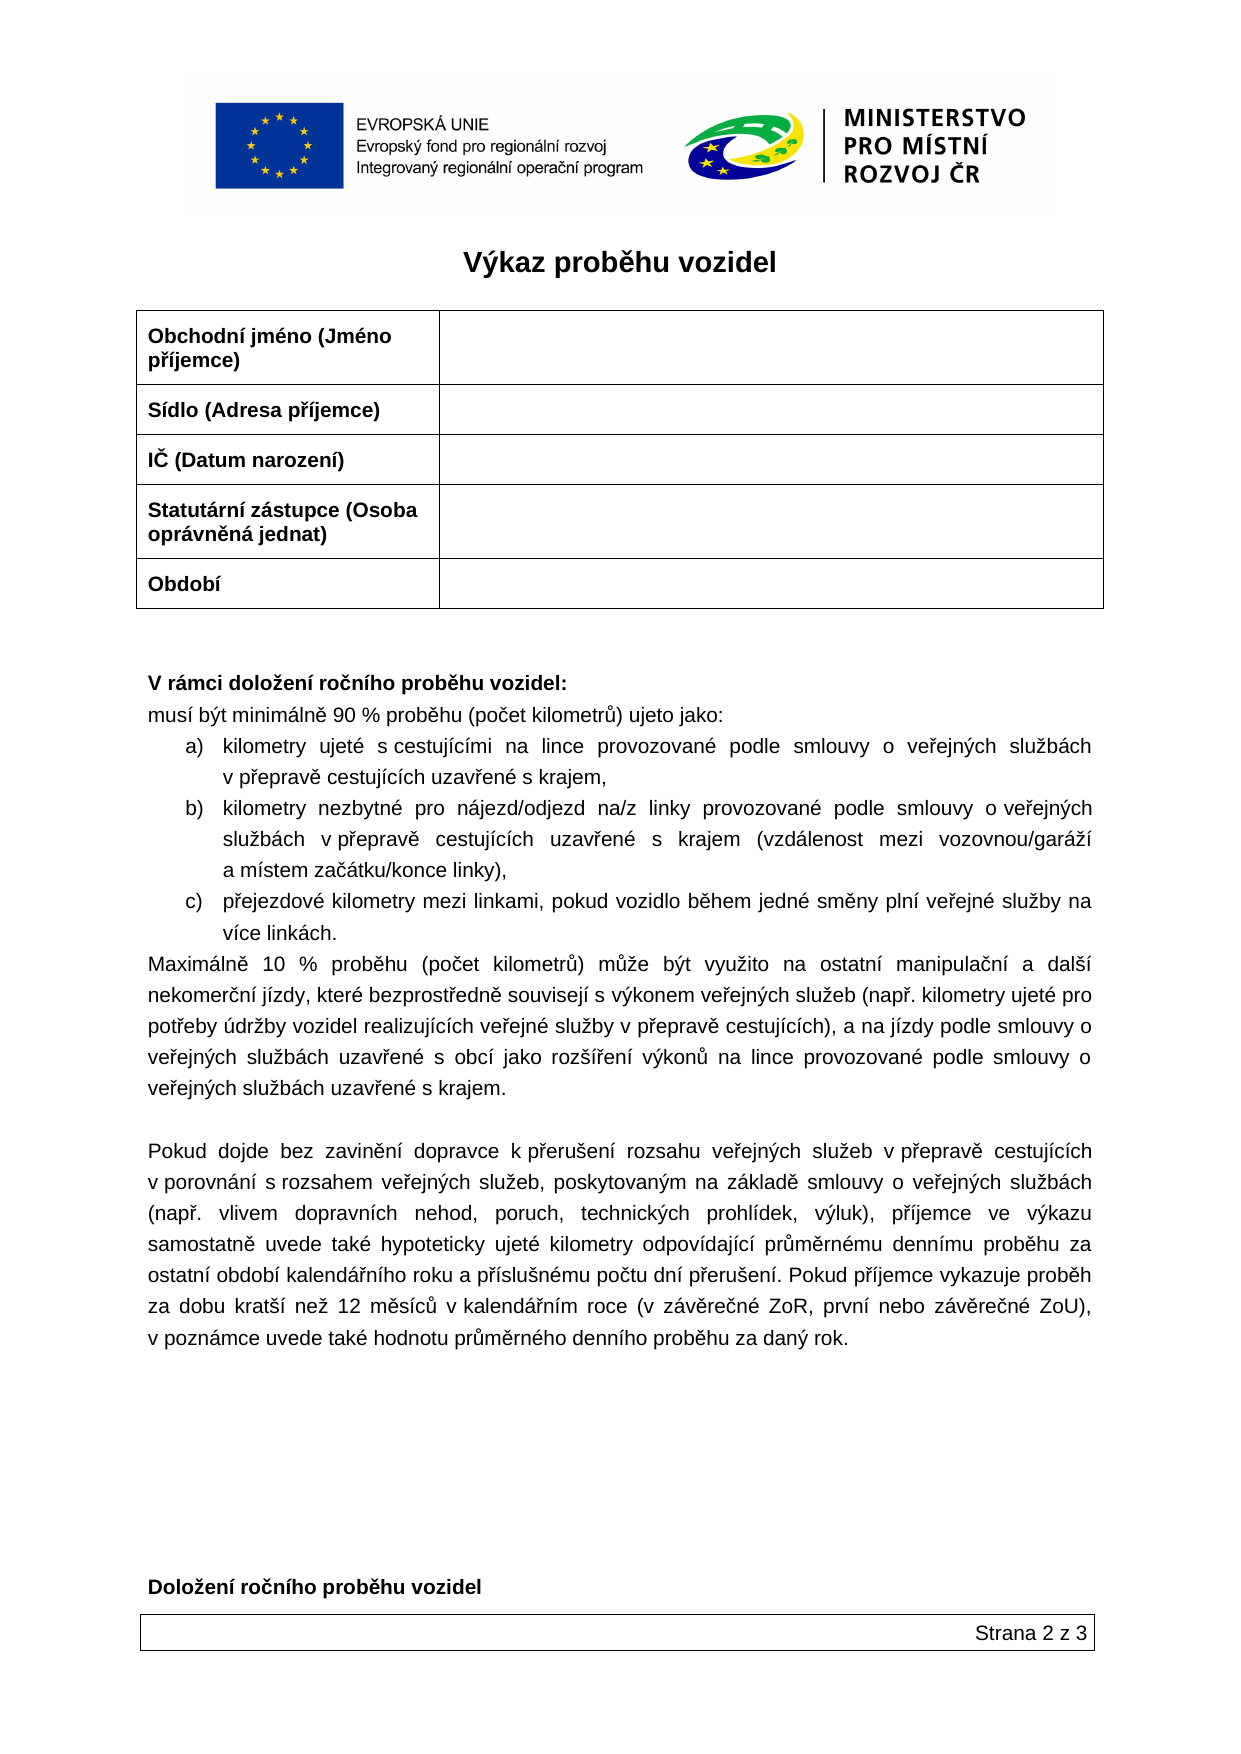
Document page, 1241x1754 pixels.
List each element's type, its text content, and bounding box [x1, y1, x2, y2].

list Maximálně 10 % proběhu (počet kilometrů) může být využito na ostatní manipulační a další nekomerční jízdy, které bezprostředně souvisejí s výkonem veřejných služeb (např. kilometry ujeté pro potřeby údržby vozidel realizujících veřejné služby v přepravě cestujících), a na jízdy podle smlouvy o veřejných službách uzavřené s obcí jako rozšíření výkonů na lince provozované podle smlouvy o veřejných službách uzavřené s krajem. [148, 952, 1093, 1100]
table_cell Statutární zástupce (Osoba oprávněná jednat) [137, 485, 439, 558]
table_header Obchodní jméno (Jméno příjemce) [137, 311, 439, 384]
table_cell [440, 485, 1103, 558]
table_cell Sídlo (Adresa příjemce) [137, 385, 439, 434]
table_cell [440, 559, 1103, 608]
picture [187, 73, 1053, 217]
list Pokud dojde bez zavinění dopravce k přerušení rozsahu veřejných služeb v přepravě cestujících v porovnání s rozsahem veřejných služeb, poskytovaným na základě smlouvy o veřejných službách (např. vlivem dopravních nehod, poruch, technických prohlídek, výluk), příjemce ve výkazu samostatně uvede také hypoteticky ujeté kilometry odpovídající průměrnému dennímu proběhu za ostatní období kalendářního roku a příslušnému počtu dní přerušení. Pokud příjemce vykazuje proběh za dobu kratší než 12 měsíců v kalendářním roce (v závěrečné ZoR, první nebo závěrečné ZoU), v poznámce uvede také hodnotu průměrného denního proběhu za daný rok. [148, 1138, 1093, 1349]
table_cell Období [137, 559, 439, 608]
list musí být minimálně 90 % proběhu (počet kilometrů) ujeto jako: [148, 702, 1093, 726]
text Výkaz proběhu vozidel [148, 245, 1093, 279]
table_cell [440, 435, 1103, 484]
list přejezdové kilometry mezi linkami, pokud vozidlo během jedné směny plní veřejné služby na více linkách. [185, 889, 1093, 944]
list kilometry ujeté s cestujícími na lince provozované podle smlouvy o veřejných službách v přepravě cestujících uzavřené s krajem, [185, 733, 1093, 789]
table_header [440, 311, 1103, 384]
table_cell IČ (Datum narození) [137, 435, 439, 484]
table_cell [440, 385, 1103, 434]
list V rámci doložení ročního proběhu vozidel: [148, 671, 1093, 695]
list kilometry nezbytné pro nájezd/odjezd na/z linky provozované podle smlouvy o veřejných službách v přepravě cestujících uzavřené s krajem (vzdálenost mezi vozovnou/garáží a místem začátku/konce linky), [185, 796, 1093, 882]
list Doložení ročního proběhu vozidel [148, 1574, 1093, 1598]
